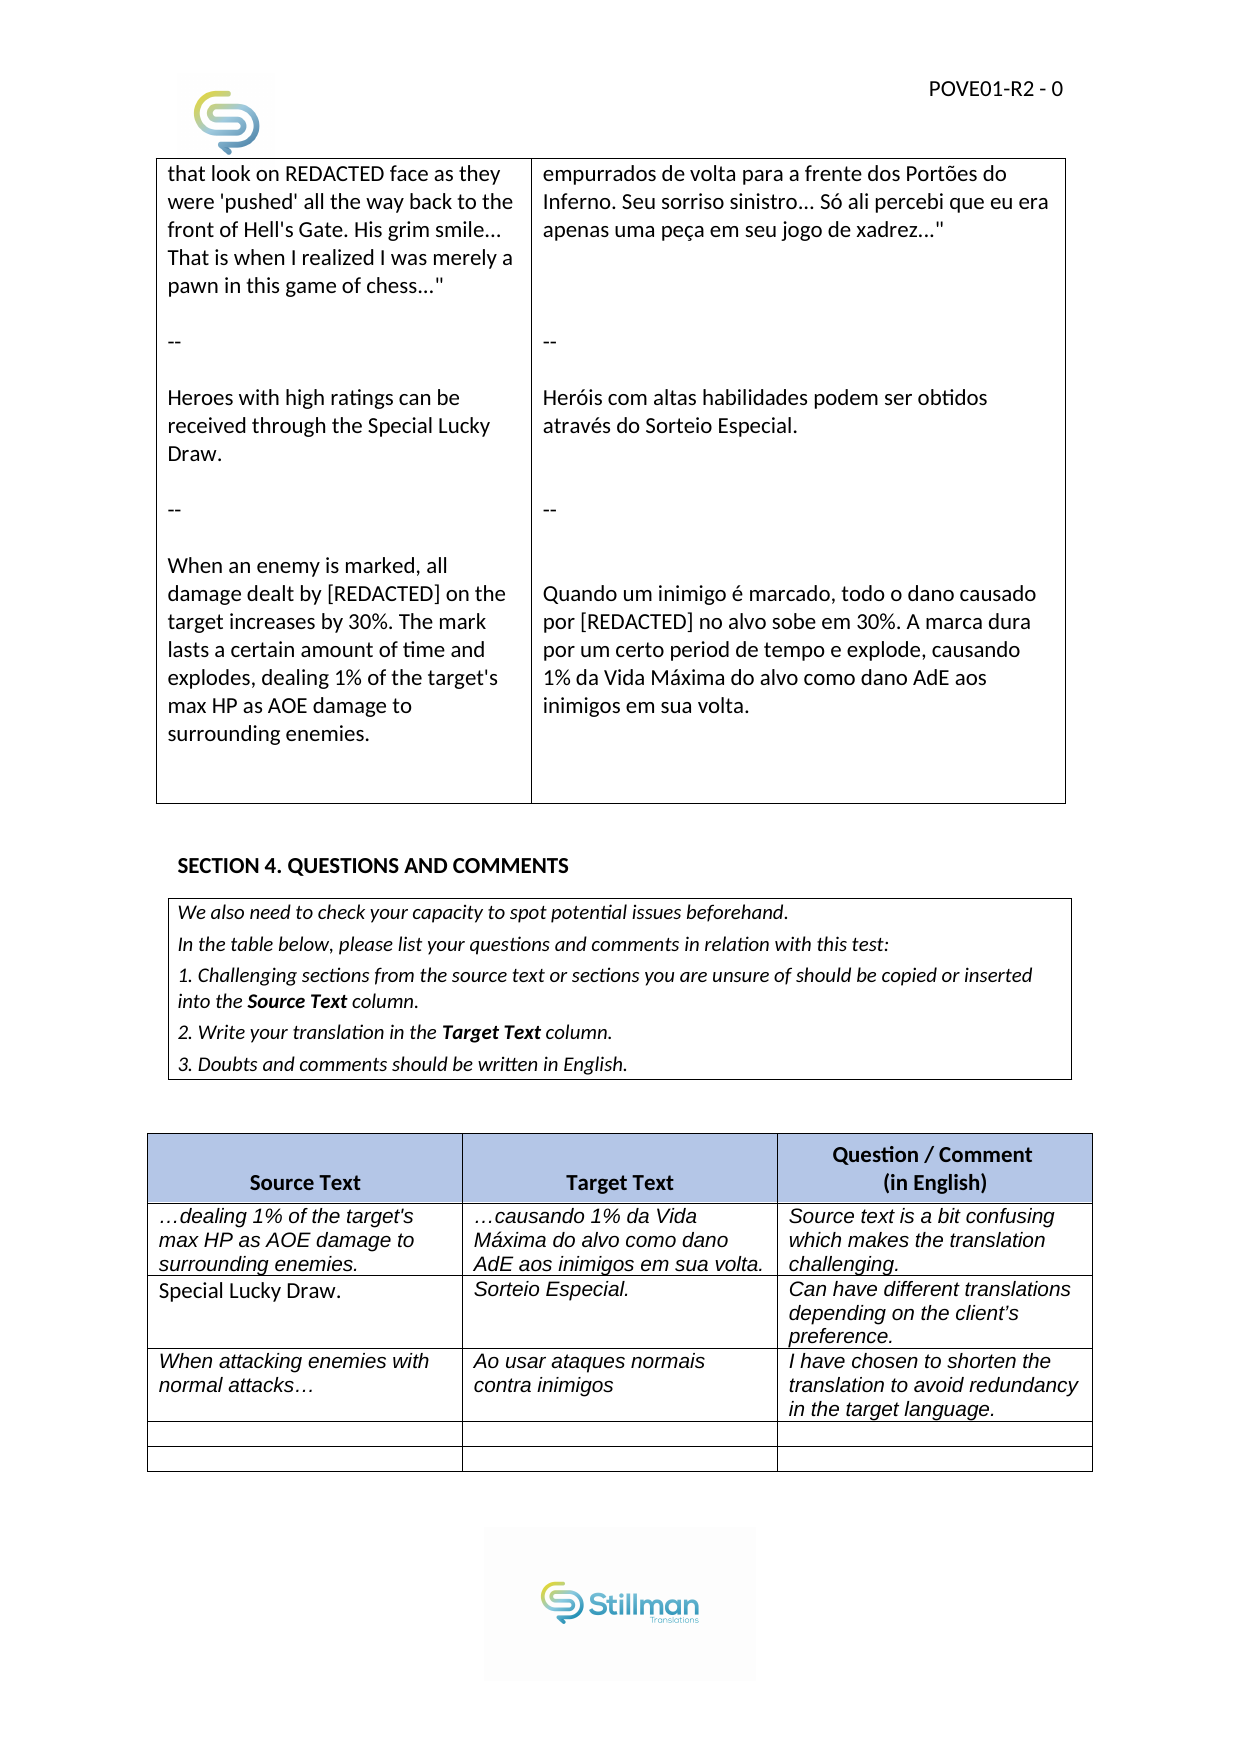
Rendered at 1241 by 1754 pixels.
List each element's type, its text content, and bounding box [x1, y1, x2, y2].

picture [177, 73, 276, 158]
table_cell [778, 1447, 1092, 1471]
table_cell Special Lucky Draw. [148, 1276, 462, 1348]
list 2. Write your translation in the Target Text column. [169, 1018, 1071, 1045]
table_header Target Text [463, 1134, 777, 1202]
table_cell Ao usar ataques normais contra inimigos [463, 1349, 777, 1421]
text In the table below, please list your questions and comments in relation with this test: [169, 930, 1071, 956]
table_cell I have chosen to shorten the translation to avoid redundancy in the target language. [778, 1349, 1092, 1421]
text We also need to check your capacity to spot potential issues beforehand. [169, 899, 1071, 924]
table_cell [148, 1422, 462, 1446]
list 1. Challenging sections from the source text or sections you are unsure of should be copied or inserted into the Source Text column. [169, 961, 1071, 1013]
table_cell [148, 1447, 462, 1471]
text SECTION 4. QUESTIONS AND COMMENTS [177, 851, 1063, 879]
table_header Source Text [148, 1134, 462, 1202]
table_cell [778, 1422, 1092, 1446]
table_cell Source text is a bit confusing which makes the translation challenging. [778, 1204, 1092, 1275]
table_cell Sorteio Especial. [463, 1276, 777, 1348]
picture [483, 1527, 757, 1681]
table_cell …causando 1% da Vida Máxima do alvo como dano AdE aos inimigos em sua volta. [463, 1204, 777, 1275]
table_header Question / Comment (in English) [778, 1134, 1092, 1202]
table_cell [463, 1447, 777, 1471]
table_cell When attacking enemies with normal attacks… [148, 1349, 462, 1421]
table_cell Can have different translations depending on the client’s preference. [778, 1276, 1092, 1348]
table_cell [463, 1422, 777, 1446]
list 3. Doubts and comments should be written in English. [169, 1050, 1071, 1079]
table_cell …dealing 1% of the target's max HP as AOE damage to surrounding enemies. [148, 1204, 462, 1275]
